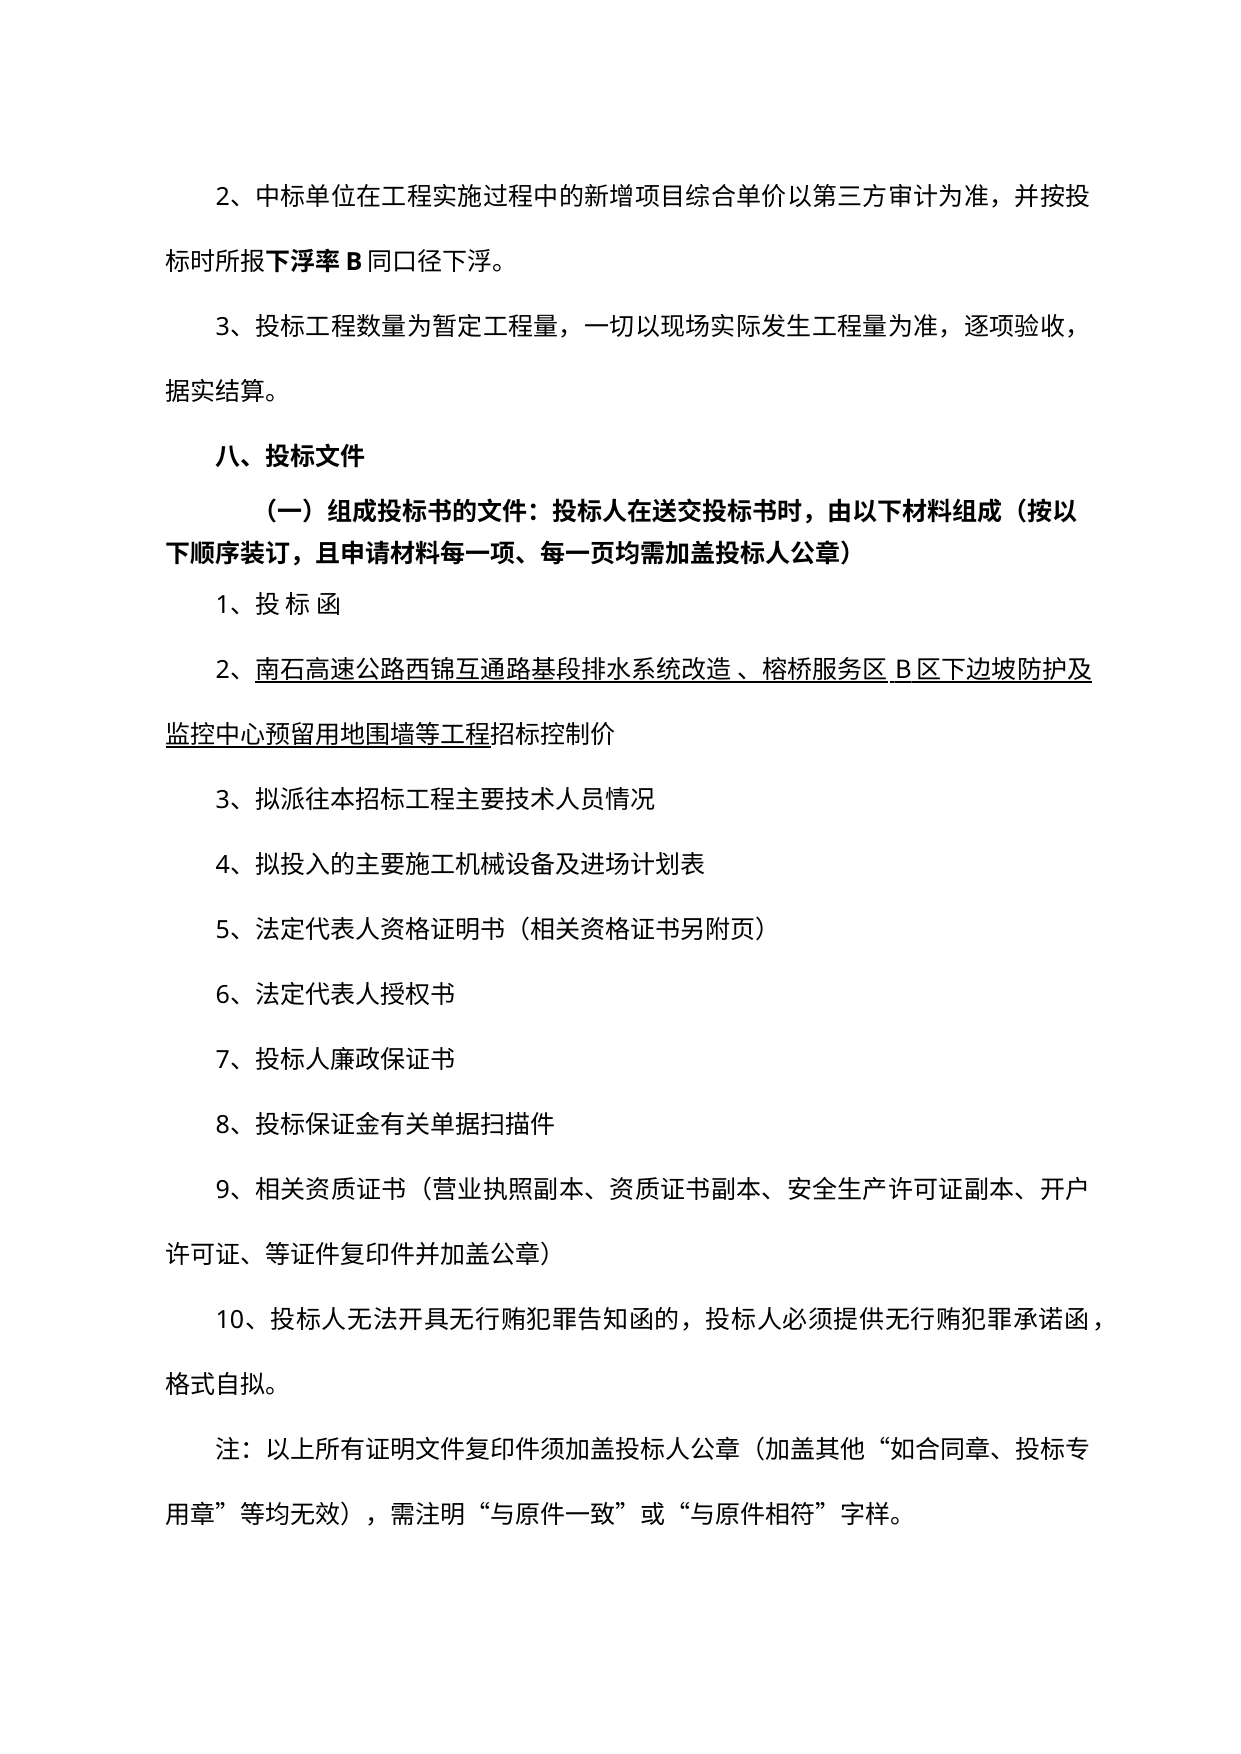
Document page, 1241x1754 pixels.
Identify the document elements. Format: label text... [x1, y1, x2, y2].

text 3、拟派往本招标工程主要技术人员情况 [165, 765, 1092, 830]
text 八、投标文件 [165, 422, 1092, 487]
text 5、法定代表人资格证明书（相关资格证书另附页） [165, 895, 1092, 960]
text 10、投标人无法开具无行贿犯罪告知函的，投标人必须提供无行贿犯罪承诺函，格式自拟。 [165, 1285, 1092, 1415]
text 3、投标工程数量为暂定工程量，一切以现场实际发生工程量为准，逐项验收，据实结算。 [165, 292, 1092, 422]
text 6、法定代表人授权书 [165, 960, 1092, 1025]
text 8、投标保证金有关单据扫描件 [165, 1090, 1092, 1155]
text 2、中标单位在工程实施过程中的新增项目综合单价以第三方审计为准，并按投标时所报下浮率B同口径下浮。 [165, 162, 1092, 292]
text 9、相关资质证书（营业执照副本、资质证书副本、安全生产许可证副本、开户许可证、等证件复印件并加盖公章） [165, 1155, 1092, 1285]
text 注：以上所有证明文件复印件须加盖投标人公章（加盖其他“如合同章、投标专用章”等均无效），需注明“与原件一致”或“与原件相符”字样。 [165, 1415, 1092, 1545]
text 1、投 标 函 [165, 570, 1092, 635]
text （一）组成投标书的文件：投标人在送交投标书时，由以下材料组成（按以下顺序装订，且申请材料每一项、每一页均需加盖投标人公章） [165, 487, 1092, 570]
text 7、投标人廉政保证书 [165, 1025, 1092, 1090]
text 2、南石高速公路西锦互通路基段排水系统改造 、榕桥服务区B区下边坡防护及监控中心预留用地围墙等工程招标控制价 [165, 635, 1092, 765]
text 4、拟投入的主要施工机械设备及进场计划表 [165, 830, 1092, 895]
